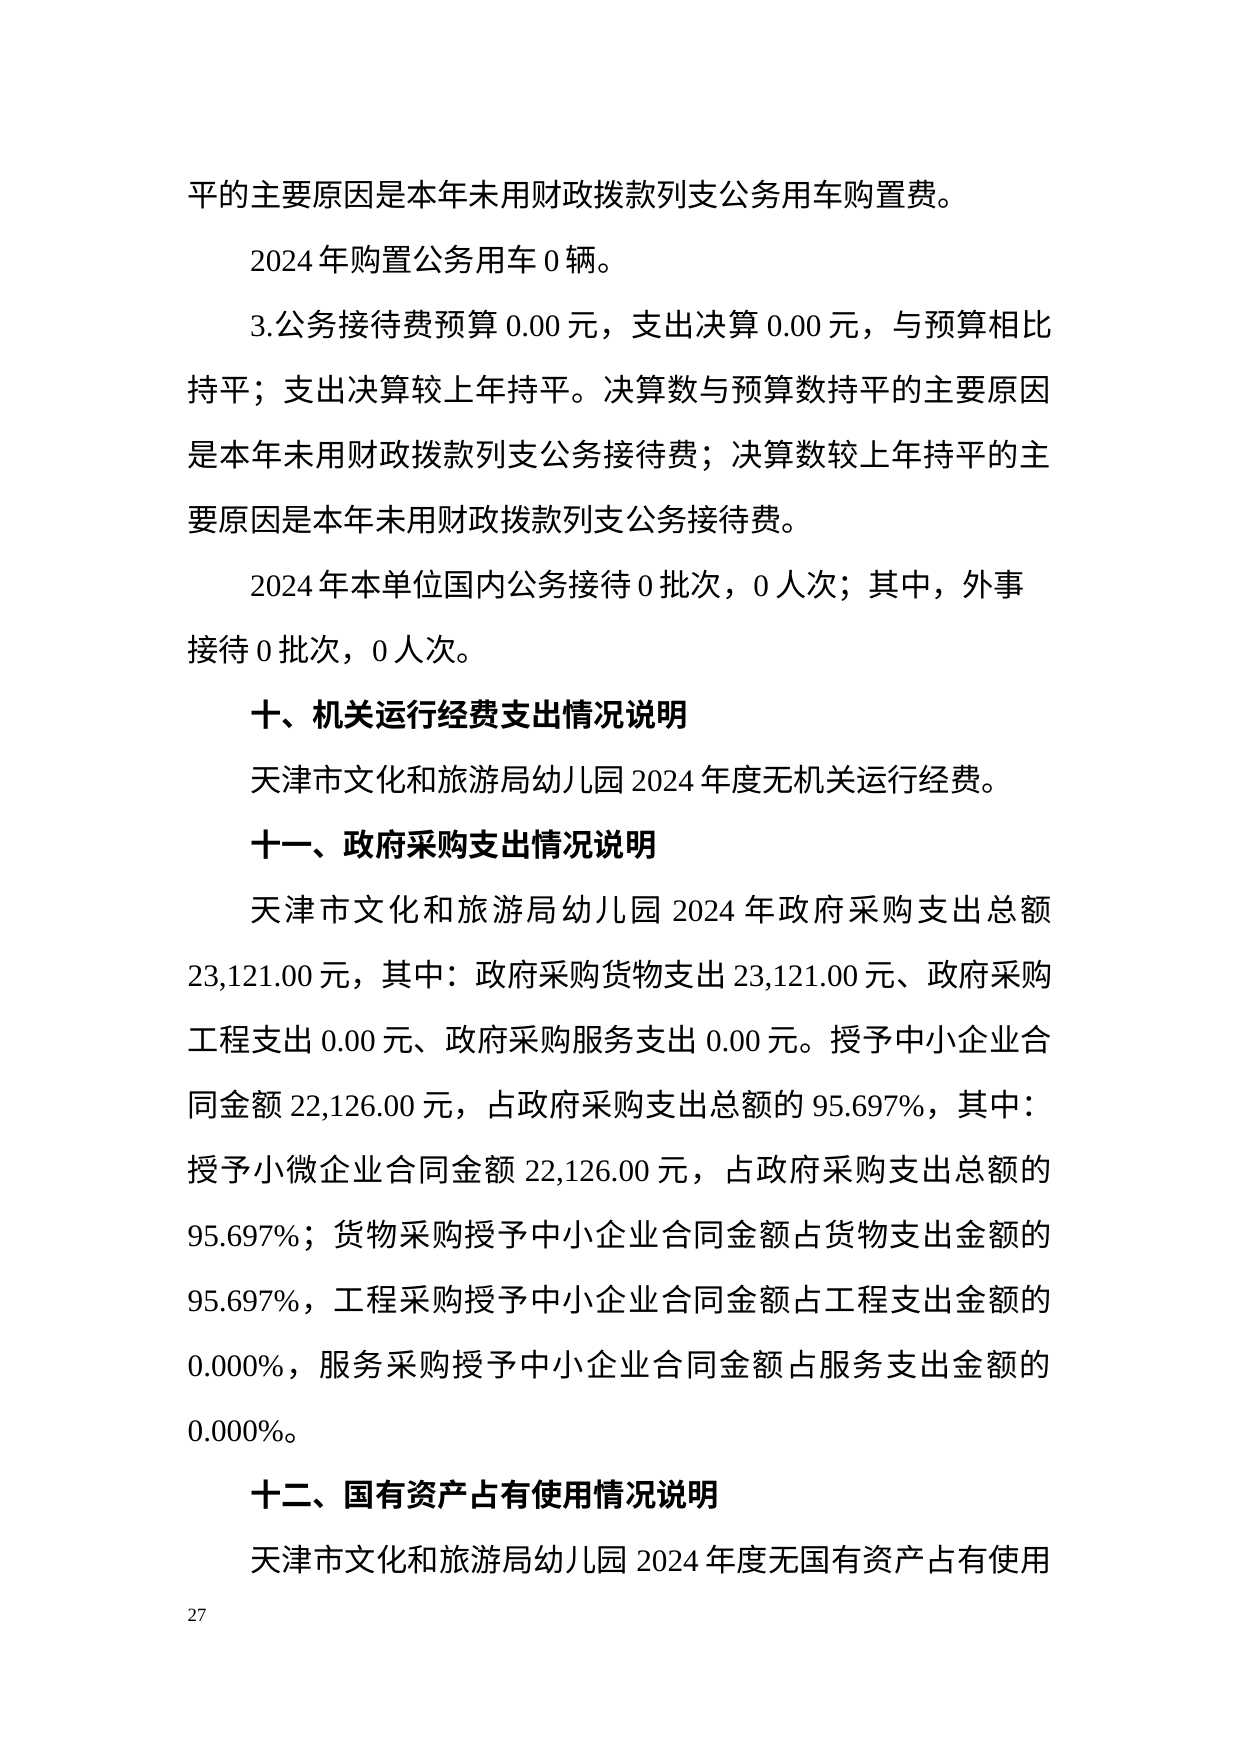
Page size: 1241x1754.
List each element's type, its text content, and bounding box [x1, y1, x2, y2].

text 3.公务接待费预算0.00元，支出决算0.00元，与预算相比持平；支出决算较上年持平。决算数与预算数持平的主要原因是本年未用财政拨款列支公务接待费；决算数较上年持平的主要原因是本年未用财政拨款列支公务接待费。 [187, 290, 1053, 550]
subtitle 十、机关运行经费支出情况说明 [187, 680, 1053, 745]
text 天津市文化和旅游局幼儿园2024年政府采购支出总额23,121.00元，其中：政府采购货物支出23,121.00元、政府采购工程支出0.00元、政府采购服务支出0.00元。授予中小企业合同金额22,126.00元，占政府采购支出总额的95.697%，其中：授予小微企业合同金额22,126.00元，占政府采购支出总额的95.697%；货物采购授予中小企业合同金额占货物支出金额的95.697%，工程采购授予中小企业合同金额占工程支出金额的0.000%，服务采购授予中小企业合同金额占服务支出金额的0.000%。 [187, 875, 1053, 1460]
subtitle 十二、国有资产占有使用情况说明 [187, 1460, 1053, 1525]
text 2024年购置公务用车0辆。 [187, 225, 1053, 290]
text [187, 160, 1053, 225]
text 天津市文化和旅游局幼儿园2024年度无机关运行经费。 [187, 745, 1053, 810]
text 2024年本单位国内公务接待0批次，0人次；其中，外事接待0批次，0人次。 [187, 550, 1053, 680]
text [187, 1525, 1053, 1590]
subtitle 十一、政府采购支出情况说明 [187, 810, 1053, 875]
